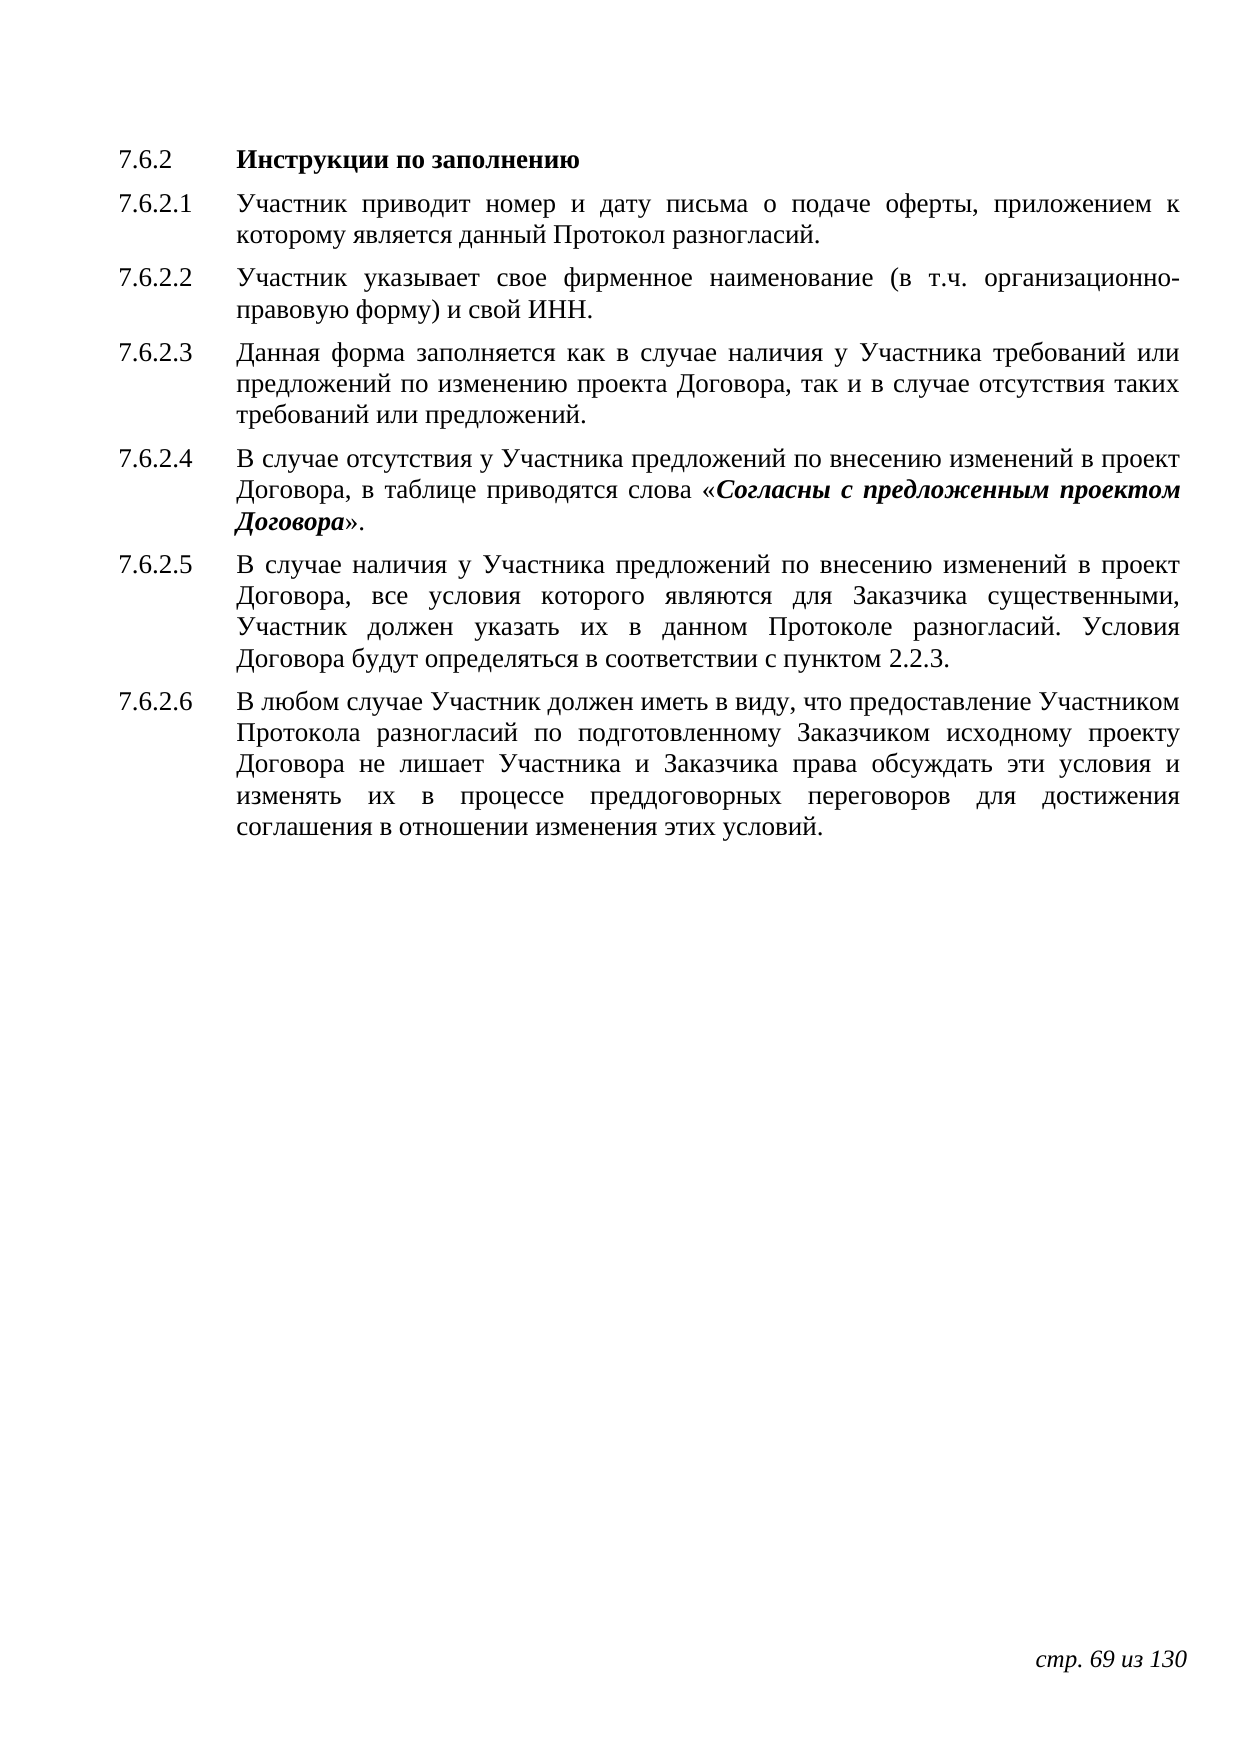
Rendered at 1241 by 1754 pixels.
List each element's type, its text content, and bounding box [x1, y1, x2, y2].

text В случае наличия у Участника предложений по внесению изменений в проект Договора, все условия которого являются для Заказчика существенными, Участник должен указать их в данном Протоколе разногласий. Условия Договора будут определяться в соответствии с пунктом 2.2.3. [118, 548, 1181, 673]
text Участник указывает свое фирменное наименование (в т.ч. организационно-правовую форму) и свой ИНН. [118, 262, 1181, 324]
text Данная форма заполняется как в случае наличия у Участника требований или предложений по изменению проекта Договора, так и в случае отсутствия таких требований или предложений. [118, 336, 1181, 430]
text В случае отсутствия у Участника предложений по внесению изменений в проект Договора, в таблице приводятся слова «Согласны с предложенным проектом Договора». [118, 442, 1181, 536]
text Инструкции по заполнению [118, 143, 1181, 174]
text В любом случае Участник должен иметь в виду, что предоставление Участником Протокола разногласий по подготовленному Заказчиком исходному проекту Договора не лишает Участника и Заказчика права обсуждать эти условия и изменять их в процессе преддоговорных переговоров для достижения соглашения в отношении изменения этих условий. [118, 685, 1181, 841]
text Участник приводит номер и дату письма о подаче оферты, приложением к которому является данный Протокол разногласий. [118, 187, 1181, 249]
